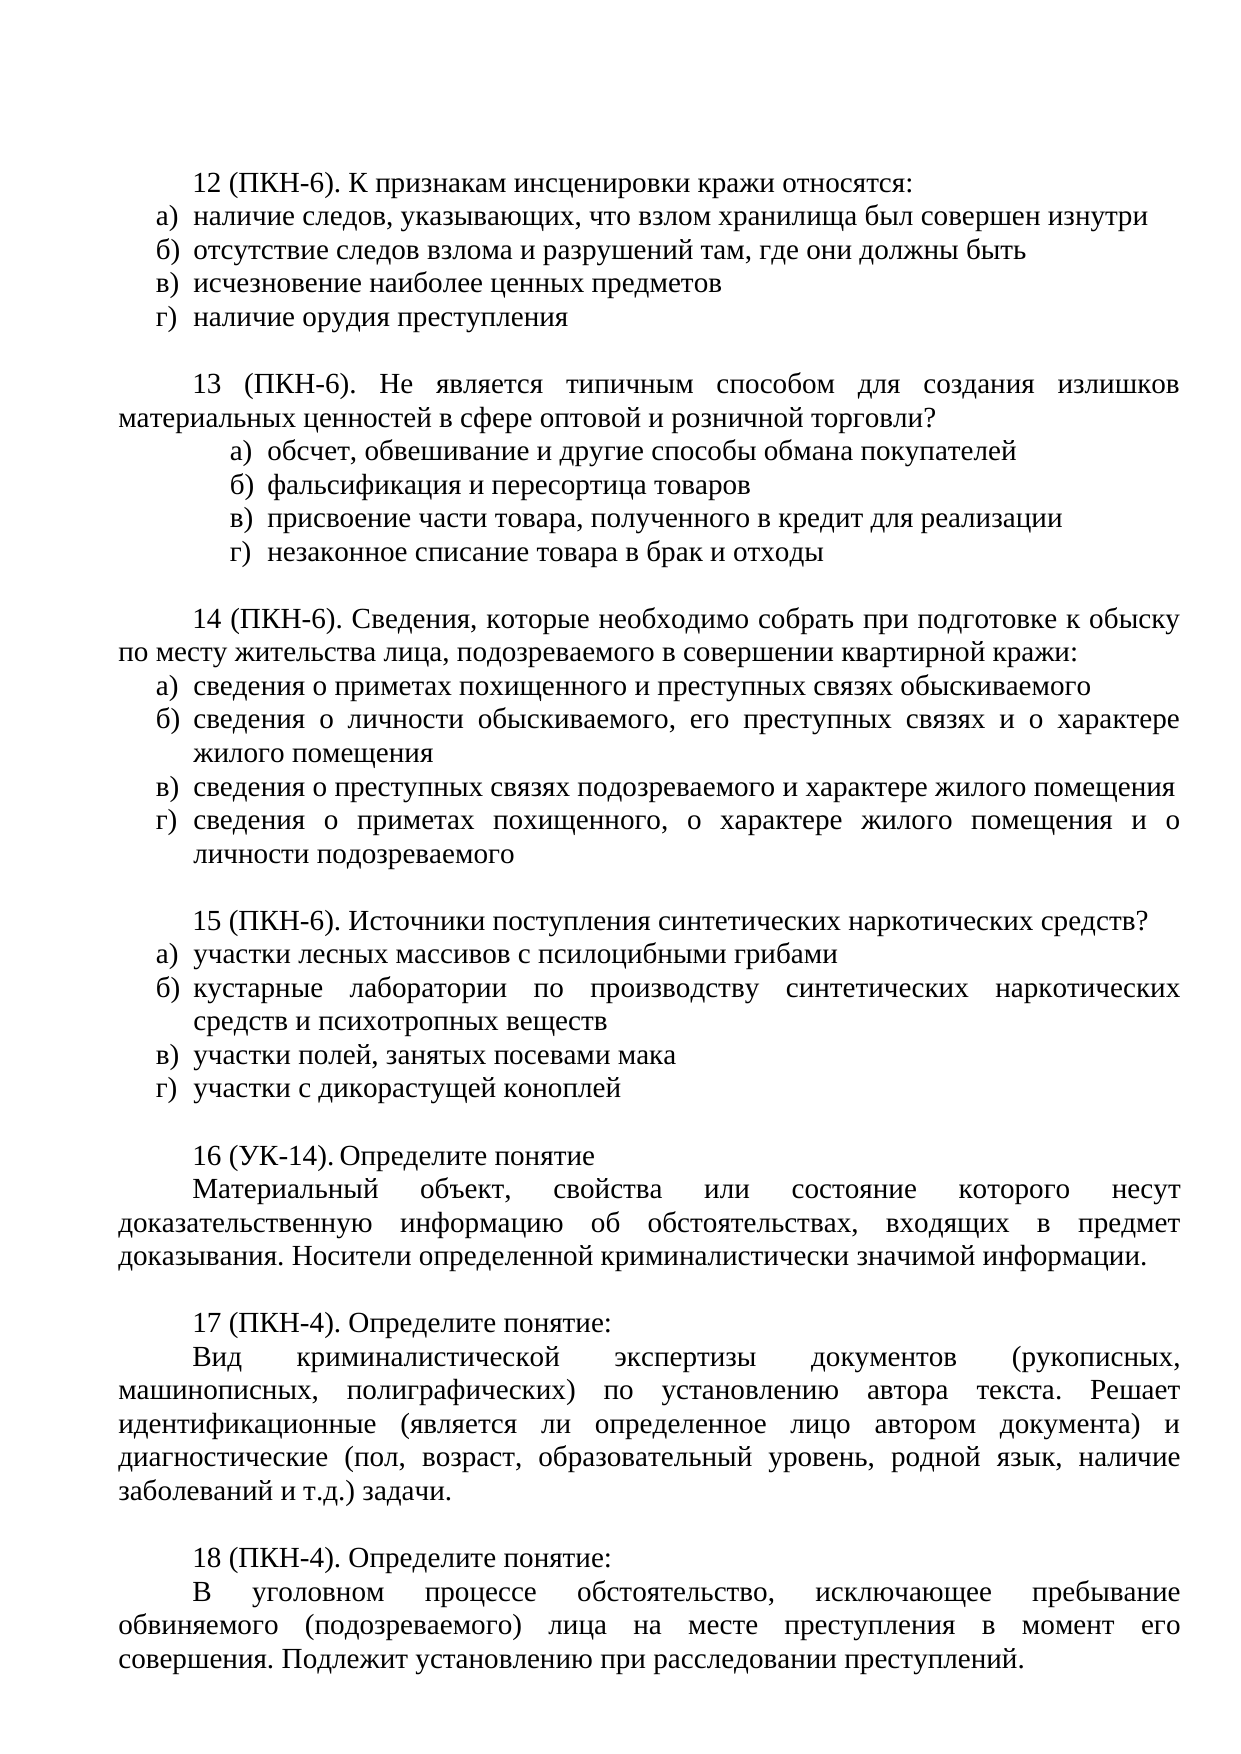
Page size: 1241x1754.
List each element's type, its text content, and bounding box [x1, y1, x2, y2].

text Вид криминалистической экспертизы документов (рукописных, машинописных, полиграфических) по установлению автора текста. Решает идентификационные (является ли определенное лицо автором документа) и диагностические (пол, возраст, образовательный уровень, родной язык, наличие заболеваний и т.д.) задачи. [118, 1339, 1181, 1507]
text 16 (УК-14). Определите понятие [118, 1138, 1181, 1171]
text В уголовном процессе обстоятельство, исключающее пребывание обвиняемого (подозреваемого) лица на месте преступления в момент его совершения. Подлежит установлению при расследовании преступлений. [118, 1574, 1181, 1674]
list наличие следов, указывающих, что взлом хранилища был совершен изнутри [156, 198, 1181, 232]
list исчезновение наиболее ценных предметов [156, 266, 1181, 299]
text 12 (ПКН-6). К признакам инсценировки кражи относятся: [118, 165, 1181, 198]
list сведения о личности обыскиваемого, его преступных связях и о характере жилого помещения [156, 702, 1181, 769]
text 17 (ПКН-4). Определите понятие: [118, 1305, 1181, 1339]
list отсутствие следов взлома и разрушений там, где они должны быть [156, 232, 1181, 266]
list участки с дикорастущей коноплей [156, 1071, 1181, 1104]
list незаконное списание товара в брак и отходы [229, 534, 1181, 567]
text 15 (ПКН-6). Источники поступления синтетических наркотических средств? [118, 903, 1181, 936]
list участки полей, занятых посевами мака [156, 1037, 1181, 1071]
list присвоение части товара, полученного в кредит для реализации [229, 500, 1181, 534]
list фальсификация и пересортица товаров [229, 467, 1181, 500]
text 14 (ПКН-6). Сведения, которые необходимо собрать при подготовке к обыску по месту жительства лица, подозреваемого в совершении квартирной кражи: [118, 601, 1181, 668]
text 13 (ПКН-6). Не является типичным способом для создания излишков материальных ценностей в сфере оптовой и розничной торговли? [118, 366, 1181, 433]
text 18 (ПКН-4). Определите понятие: [118, 1540, 1181, 1574]
list наличие орудия преступления [156, 299, 1181, 333]
list участки лесных массивов с псилоцибными грибами [156, 936, 1181, 970]
text Материальный объект, свойства или состояние которого несут доказательственную информацию об обстоятельствах, входящих в предмет доказывания. Носители определенной криминалистически значимой информации. [118, 1171, 1181, 1272]
list кустарные лаборатории по производству синтетических наркотических средств и психотропных веществ [156, 970, 1181, 1037]
list сведения о приметах похищенного, о характере жилого помещения и о личности подозреваемого [156, 802, 1181, 869]
list обсчет, обвешивание и другие способы обмана покупателей [229, 433, 1181, 467]
list сведения о преступных связях подозреваемого и характере жилого помещения [156, 769, 1181, 802]
list сведения о приметах похищенного и преступных связях обыскиваемого [156, 668, 1181, 702]
